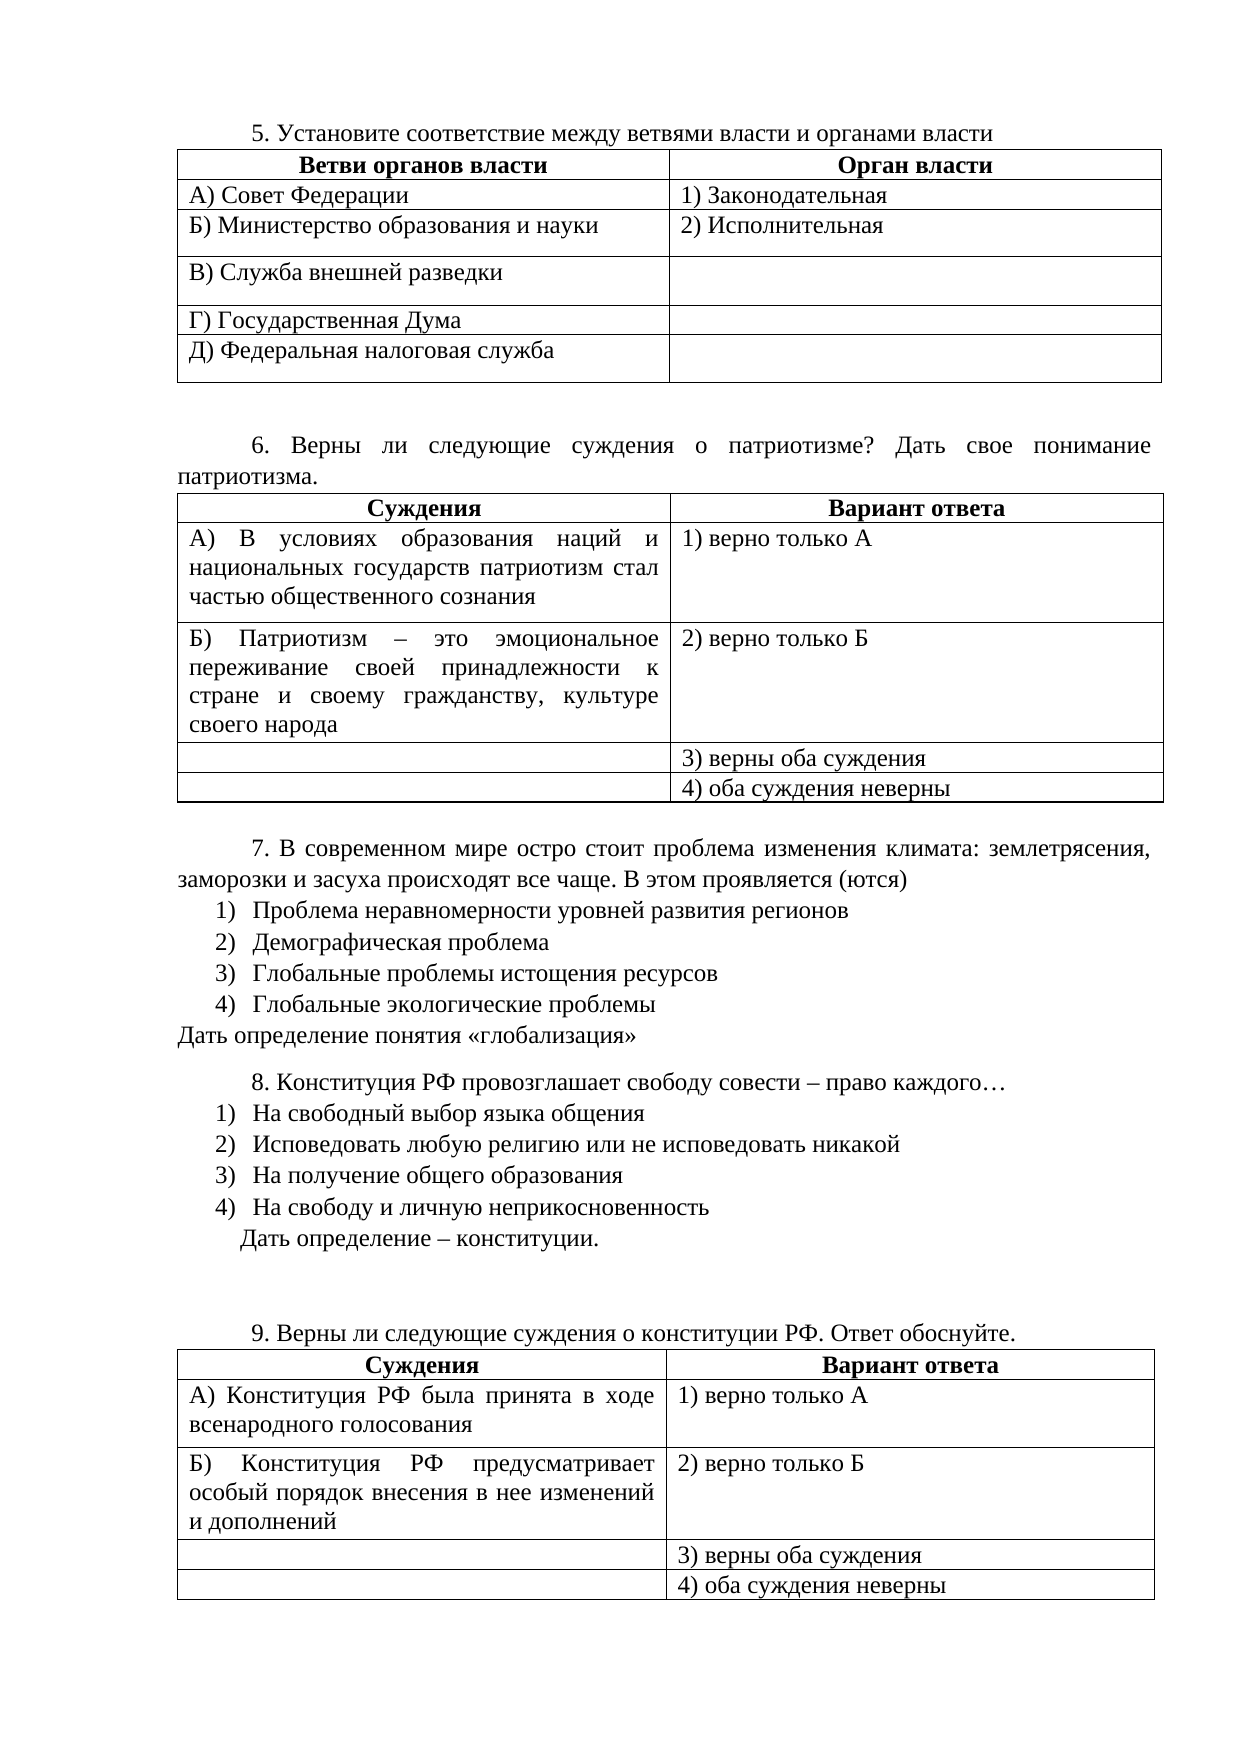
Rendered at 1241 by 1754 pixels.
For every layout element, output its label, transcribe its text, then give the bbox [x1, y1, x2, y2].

table_cell 2) верно только Б [671, 623, 1163, 742]
text 6. Верны ли следующие суждения о патриотизме? Дать свое понимание патриотизма. [177, 430, 1152, 490]
list На свободный выбор языка общения [215, 1098, 1152, 1127]
table_cell 2) Исполнительная [670, 210, 1161, 256]
table_cell Г) Государственная Дума [178, 306, 669, 334]
table_cell [670, 335, 1161, 382]
table_cell А) Совет Федерации [178, 180, 669, 209]
text Дать определение понятия «глобализация» [177, 1020, 1152, 1048]
table_cell 1) Законодательная [670, 180, 1161, 209]
table_header Орган власти [670, 150, 1161, 179]
table_header Суждения [178, 494, 670, 522]
list На получение общего образования [215, 1161, 1152, 1189]
list Исповедовать любую религию или не исповедовать никакой [215, 1129, 1152, 1158]
list Проблема неравномерности уровней развития регионов [215, 896, 1152, 924]
table_cell 1) верно только А [671, 523, 1163, 622]
table_cell [178, 1570, 666, 1598]
table_cell [178, 743, 670, 772]
table_header Вариант ответа [667, 1350, 1154, 1379]
table_cell Д) Федеральная налоговая служба [178, 335, 669, 382]
text 5. Установите соответствие между ветвями власти и органами власти [177, 118, 1152, 147]
table_cell Б) Министерство образования и науки [178, 210, 669, 256]
text 9. Верны ли следующие суждения о конституции РФ. Ответ обоснуйте. [177, 1318, 1152, 1347]
table_cell Б) Патриотизм – это эмоциональное переживание своей принадлежности к стране и своему гражданству, культуре своего народа [178, 623, 670, 742]
table_cell А) В условиях образования наций и национальных государств патриотизм стал частью общественного сознания [178, 523, 670, 622]
table_cell 1) верно только А [667, 1380, 1154, 1447]
table_header Вариант ответа [671, 494, 1163, 522]
text 7. В современном мире остро стоит проблема изменения климата: землетрясения, заморозки и засуха происходят все чаще. В этом проявляется (ются) [177, 833, 1152, 893]
table_cell 4) оба суждения неверны [671, 773, 1163, 801]
table_cell [670, 306, 1161, 334]
table_cell 2) верно только Б [667, 1448, 1154, 1539]
table_cell 3) верны оба суждения [671, 743, 1163, 772]
list Глобальные проблемы истощения ресурсов [215, 958, 1152, 986]
table_cell 3) верны оба суждения [667, 1540, 1154, 1569]
table_cell Б) Конституция РФ предусматривает особый порядок внесения в нее изменений и дополнений [178, 1448, 666, 1539]
table_header Ветви органов власти [178, 150, 669, 179]
list На свободу и личную неприкосновенность [215, 1192, 1152, 1220]
table_cell [178, 773, 670, 801]
list Демографическая проблема [215, 927, 1152, 955]
text Дать определение – конституции. [177, 1223, 1152, 1251]
list Глобальные экологические проблемы [215, 989, 1152, 1017]
table_cell В) Служба внешней разведки [178, 257, 669, 304]
table_cell [670, 257, 1161, 304]
table_cell [178, 1540, 666, 1569]
table_cell 4) оба суждения неверны [667, 1570, 1154, 1598]
table_cell А) Конституция РФ была принята в ходе всенародного голосования [178, 1380, 666, 1447]
text 8. Конституция РФ провозглашает свободу совести – право каждого… [177, 1067, 1152, 1096]
table_header Суждения [178, 1350, 666, 1379]
